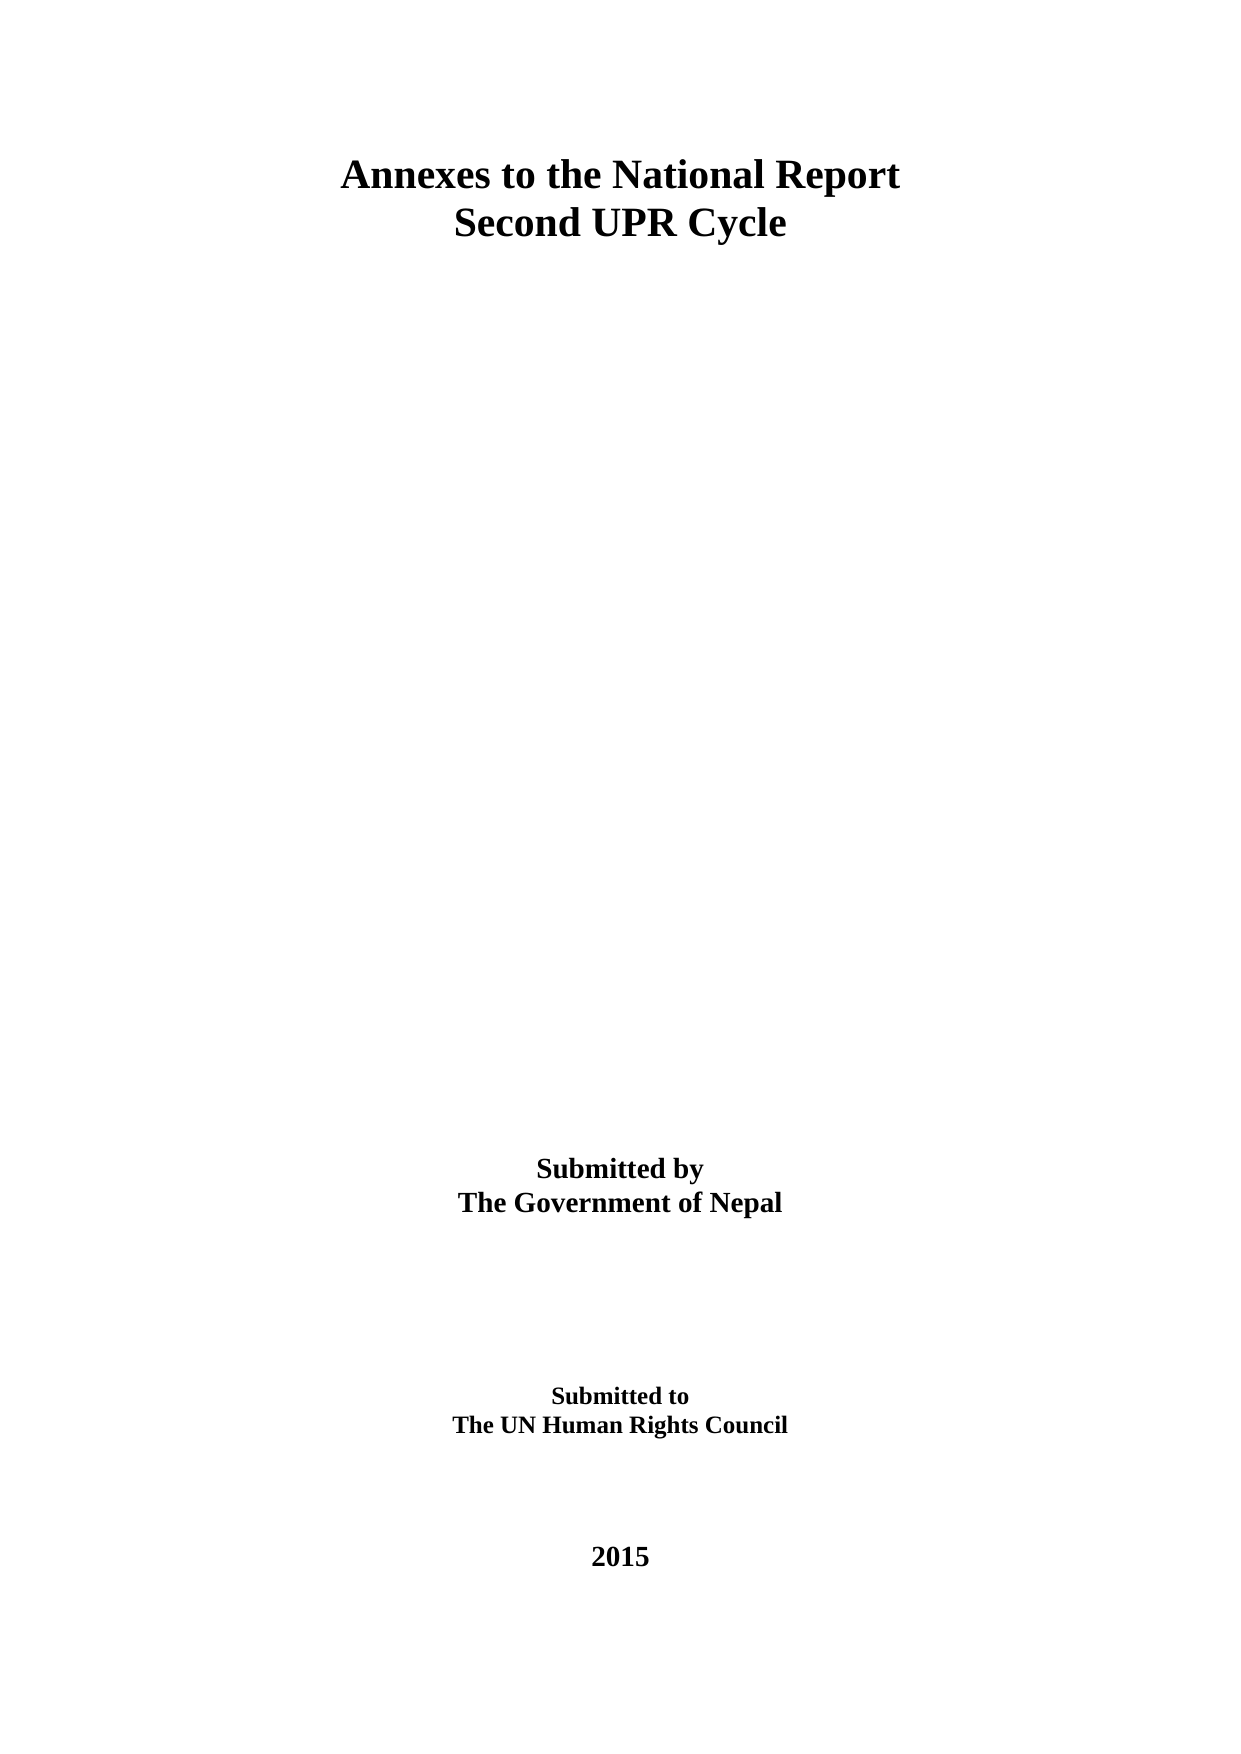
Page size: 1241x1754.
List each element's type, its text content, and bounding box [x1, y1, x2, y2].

text The UN Human Rights Council [150, 1410, 1090, 1439]
text Submitted to [150, 1381, 1090, 1410]
text 2015 [150, 1539, 1090, 1573]
text Second UPR Cycle [150, 198, 1090, 246]
text The Government of Nepal [150, 1185, 1090, 1218]
text Submitted by [150, 1151, 1090, 1185]
text Annexes to the National Report [150, 150, 1090, 198]
